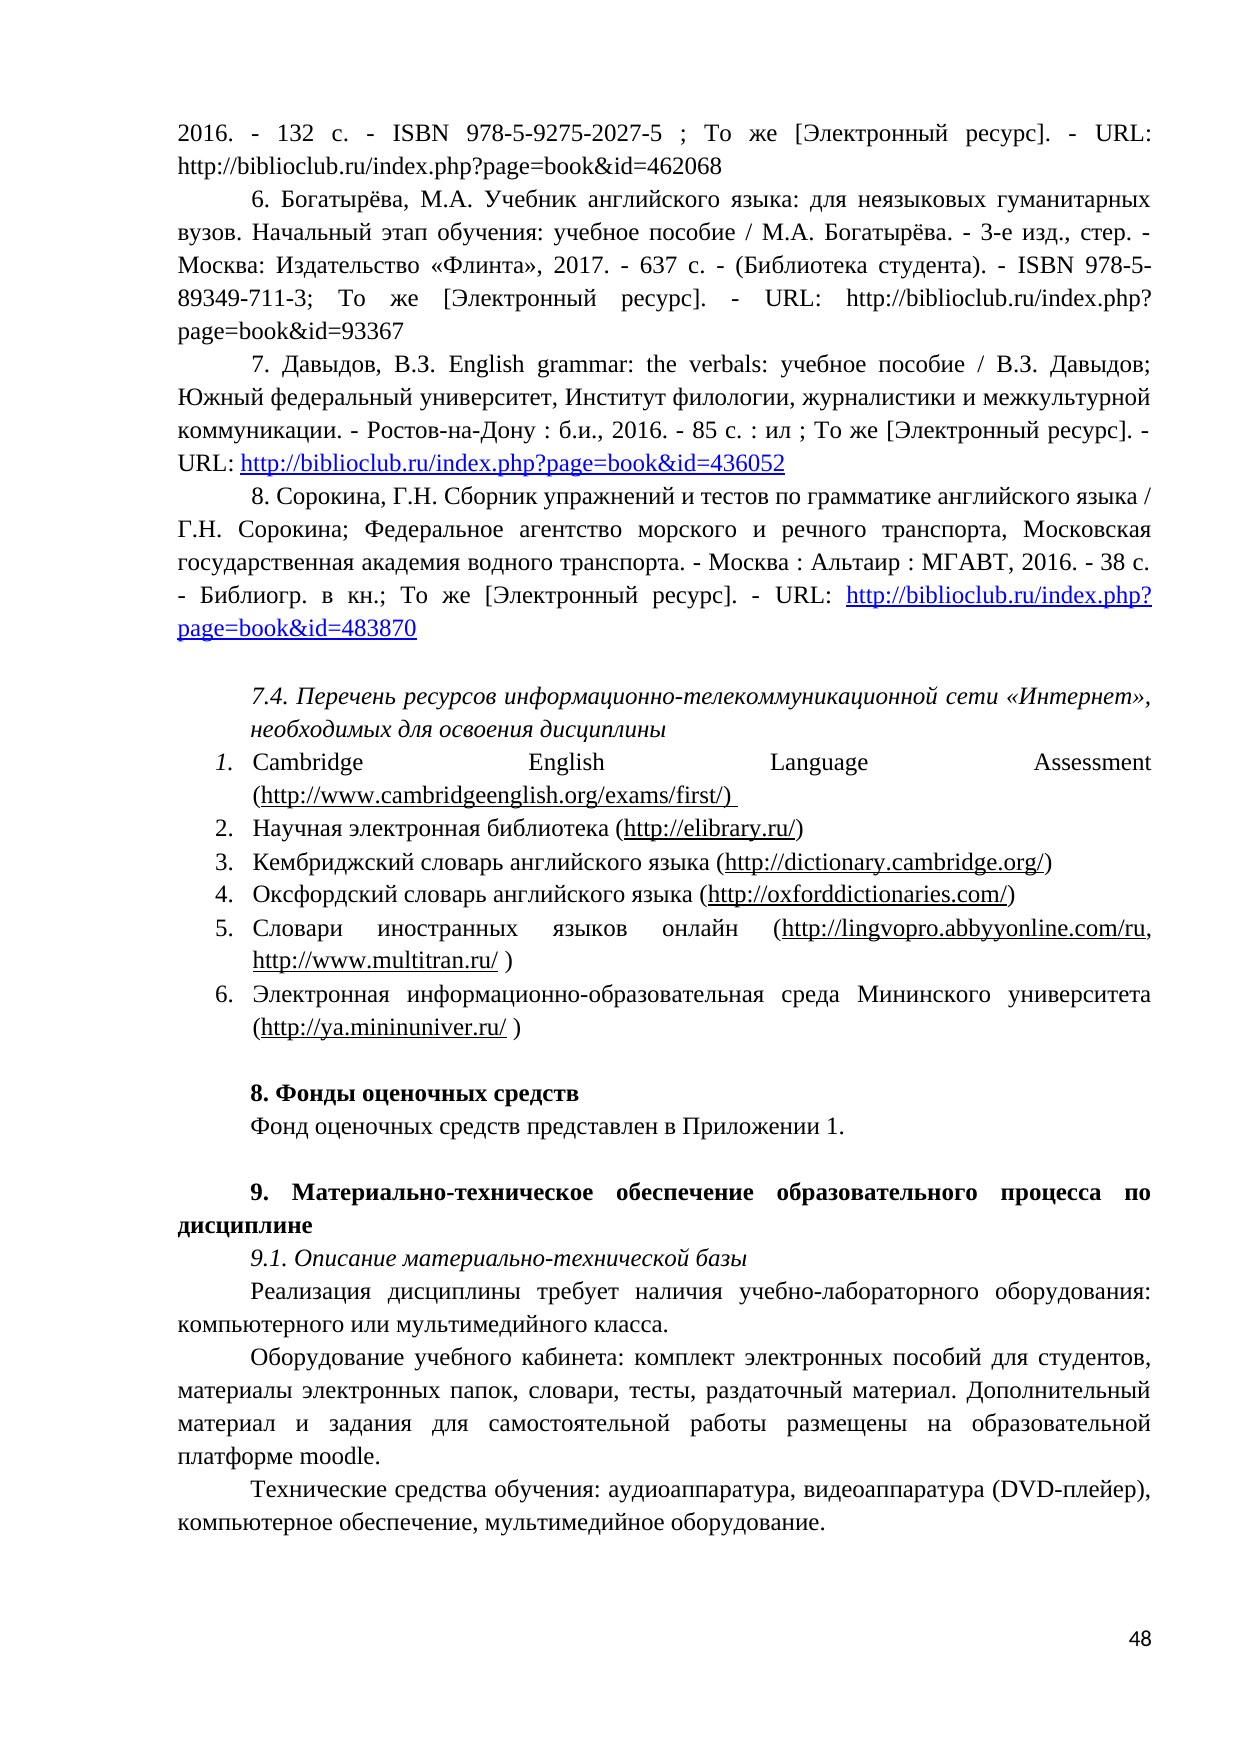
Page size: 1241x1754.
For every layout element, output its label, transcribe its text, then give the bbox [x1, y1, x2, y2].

text 6. Богатырёва, М.А. Учебник английского языка: для неязыковых гуманитарных вузов. Начальный этап обучения: учебное пособие / М.А. Богатырёва. - 3-е изд., стер. - Москва: Издательство «Флинта», 2017. - 637 с. - (Библиотека студента). - ISBN 978-5-89349-711-3; То же [Электронный ресурс]. - URL: http://biblioclub.ru/index.php?page=book&id=93367 [177, 184, 1152, 345]
text Реализация дисциплины требует наличия учебно-лабораторного оборудования: компьютерного или мультимедийного класса. [177, 1276, 1152, 1338]
text 8. Фонды оценочных средств [177, 1078, 1152, 1106]
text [177, 118, 1152, 180]
text Фонд оценочных средств представлен в Приложении 1. [177, 1111, 1152, 1139]
text Технические средства обучения: аудиоаппаратура, видеоаппаратура (DVD-плейер), компьютерное обеспечение, мультимедийное оборудование. [177, 1474, 1152, 1536]
text 7. Давыдов, В.З. English grammar: the verbals: учебное пособие / В.З. Давыдов; Южный федеральный университет, Институт филологии, журналистики и межкультурной коммуникации. - Ростов-на-Дону : б.и., 2016. - 85 с. : ил ; То же [Электронный ресурс]. - URL: http://biblioclub.ru/index.php?page=book&id=436052 [177, 349, 1152, 477]
list Электронная информационно-образовательная среда Мининского университета (http://ya.mininuniver.ru/ ) [215, 979, 1152, 1040]
list Словари иностранных языков онлайн (http://lingvopro.abbyyonline.com/ru, http://www.multitran.ru/ ) [215, 913, 1152, 974]
text Оборудование учебного кабинета: комплект электронных пособий для студентов, материалы электронных папок, словари, тесты, раздаточный материал. Дополнительный материал и задания для самостоятельной работы размещены на образовательной платформе moodle. [177, 1342, 1152, 1470]
text 8. Сорокина, Г.Н. Сборник упражнений и тестов по грамматике английского языка / Г.Н. Сорокина; Федеральное агентство морского и речного транспорта, Московская государственная академия водного транспорта. - Москва : Альтаир : МГАВТ, 2016. - 38 с. - Библиогр. в кн.; То же [Электронный ресурс]. - URL: http://biblioclub.ru/index.php?page=book&id=483870 [177, 481, 1152, 642]
list Научная электронная библиотека (http://elibrary.ru/) [215, 813, 1152, 842]
text 7.4. Перечень ресурсов информационно-телекоммуникационной сети «Интернет», необходимых для освоения дисциплины [250, 681, 1152, 743]
list Оксфордский словарь английского языка (http://oxforddictionaries.com/) [215, 879, 1152, 908]
text 9.1. Описание материально-технической базы [177, 1243, 1152, 1272]
text 9. Материально-техническое обеспечение образовательного процесса по дисциплине [177, 1177, 1152, 1238]
list Кембриджский словарь английского языка (http://dictionary.cambridge.org/) [215, 847, 1152, 875]
list Cambridge English Language Assessment (http://www.cambridgeenglish.org/exams/first/) [215, 747, 1152, 809]
